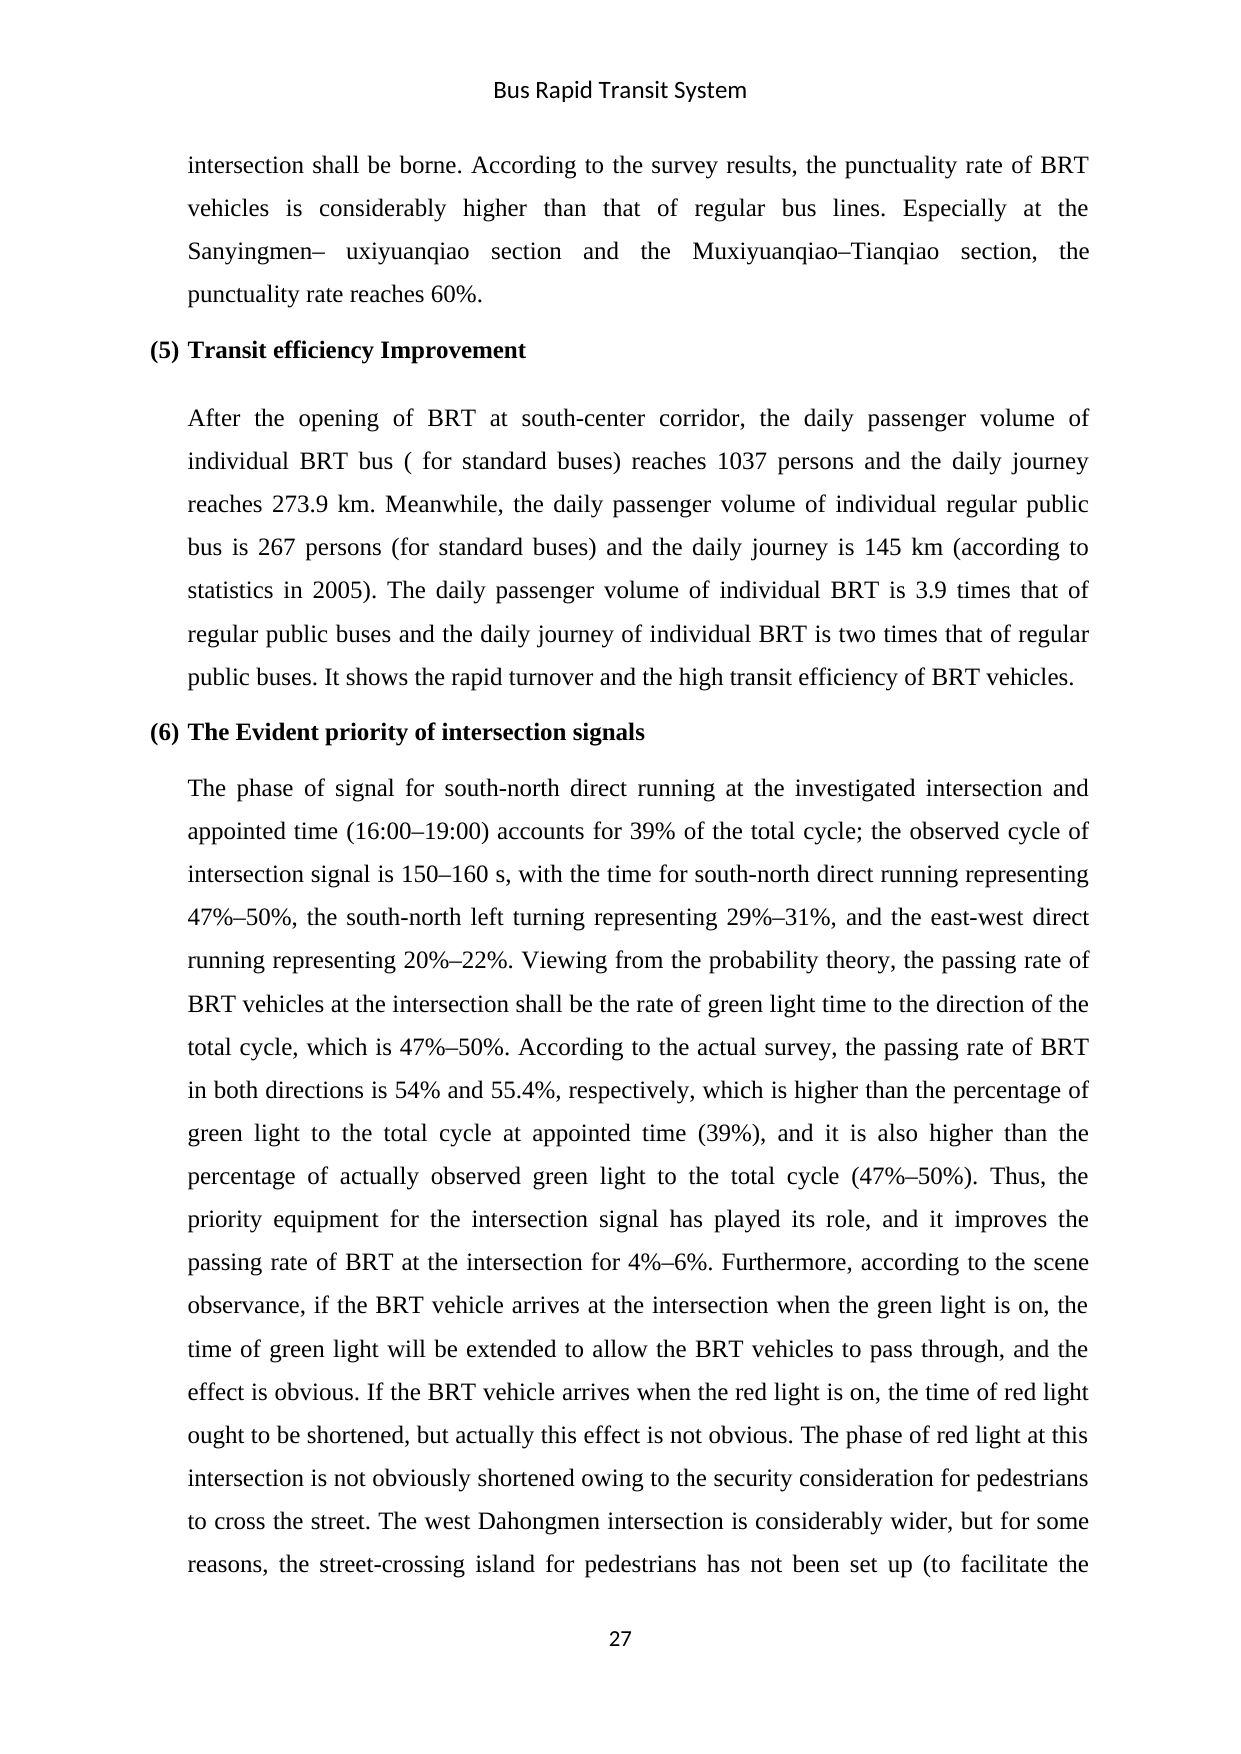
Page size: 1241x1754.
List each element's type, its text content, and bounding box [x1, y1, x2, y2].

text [187, 150, 1090, 308]
list Transit efficiency Improvement [150, 335, 1090, 364]
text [187, 773, 1090, 1578]
list The Evident priority of intersection signals [150, 717, 1090, 746]
text After the opening of BRT at south-center corridor, the daily passenger volume of individual BRT bus ( for standard buses) reaches 1037 persons and the daily journey reaches 273.9 km. Meanwhile, the daily passenger volume of individual regular public bus is 267 persons (for standard buses) and the daily journey is 145 km (according to statistics in 2005). The daily passenger volume of individual BRT is 3.9 times that of regular public buses and the daily journey of individual BRT is two times that of regular public buses. It shows the rapid turnover and the high transit efficiency of BRT vehicles. [187, 403, 1090, 691]
